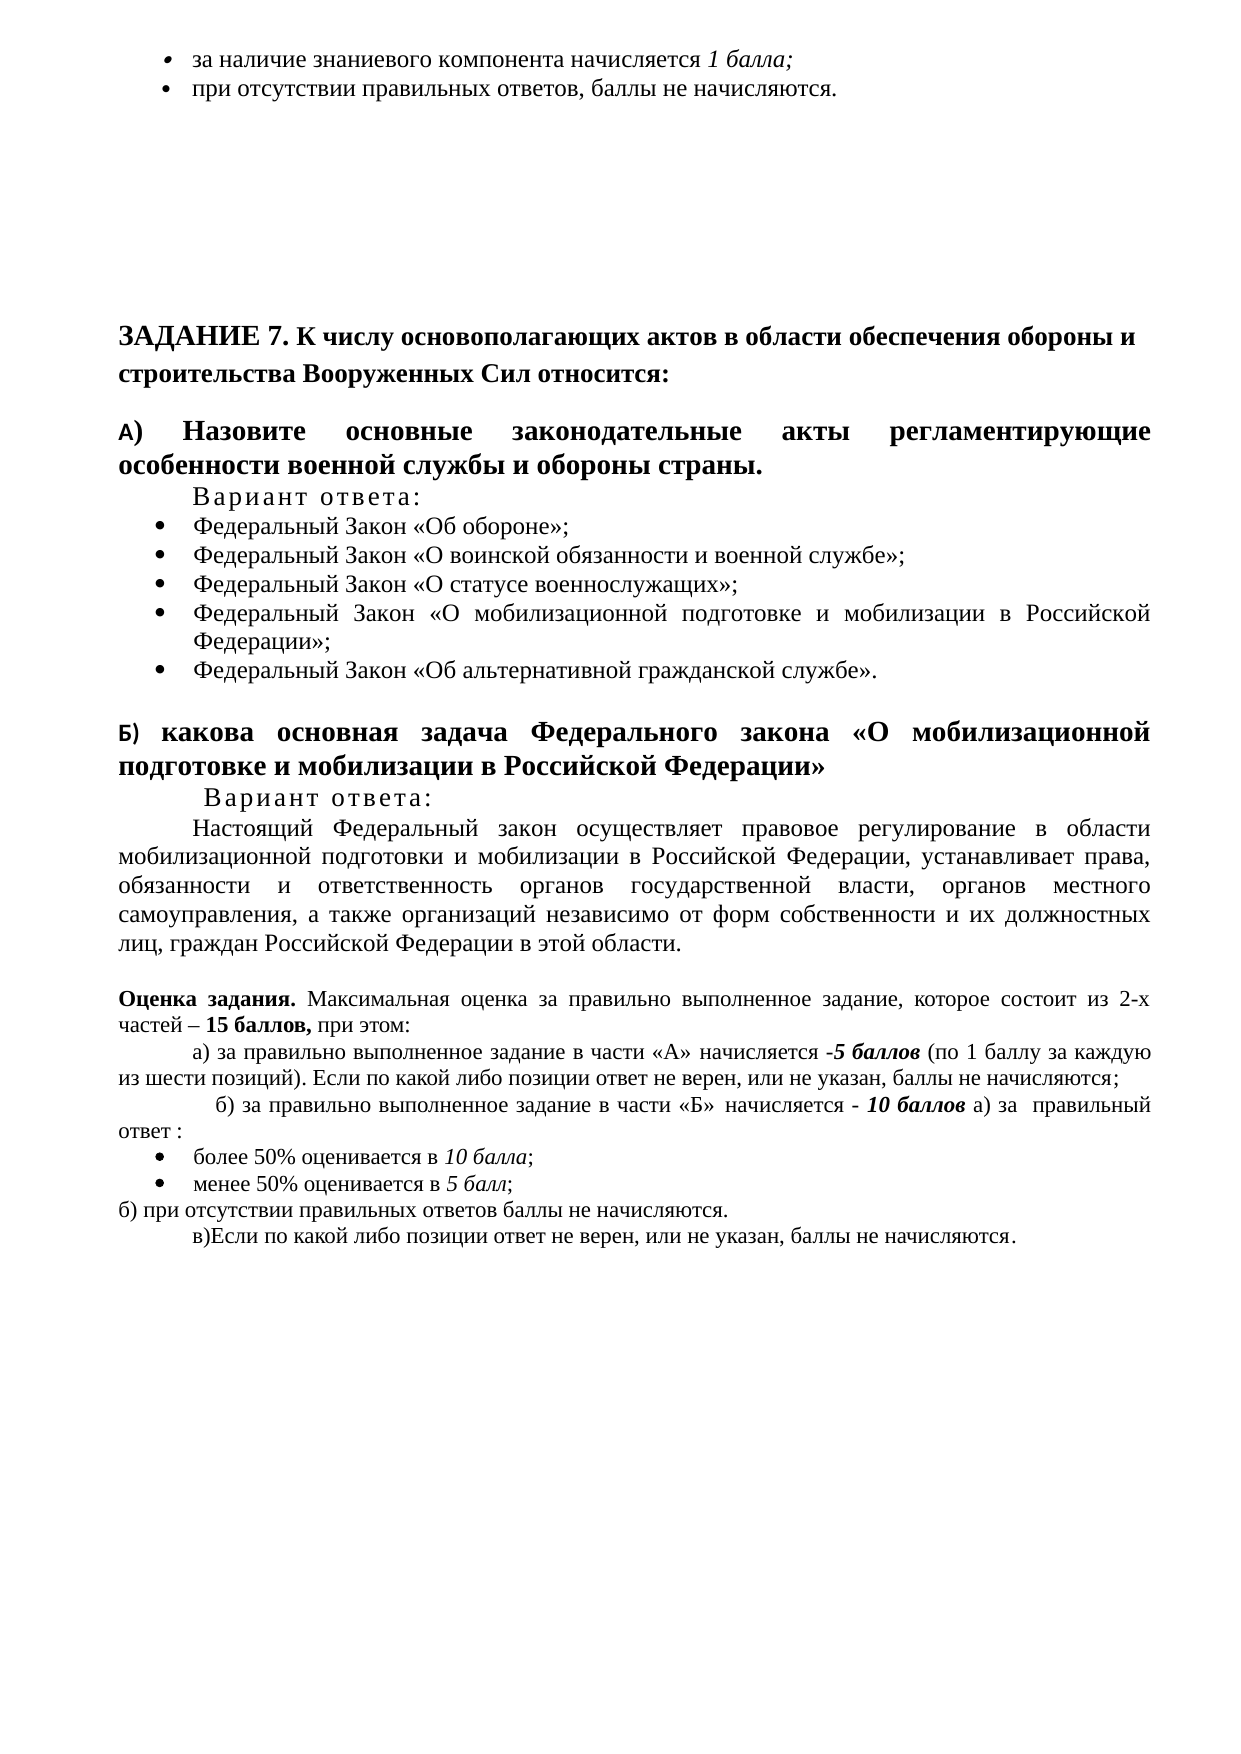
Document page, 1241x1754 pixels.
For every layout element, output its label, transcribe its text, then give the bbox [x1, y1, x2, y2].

list Федеральный Закон «О воинской обязанности и военной службе»; [156, 540, 1152, 569]
text ЗАДАНИЕ 7. К числу основополагающих актов в области обеспечения обороны и строительства Вооруженных Сил относится: [118, 318, 1152, 388]
text б) при отсутствии правильных ответов баллы не начисляются. [118, 1196, 1152, 1222]
list Федеральный Закон «Об альтернативной гражданской службе». [156, 655, 1152, 684]
text Вариант ответа: [118, 782, 1152, 813]
text Б) какова основная задача Федерального закона «О мобилизационной подготовке и мобилизации в Российской Федерации» [118, 714, 1152, 782]
list Федеральный Закон «О статусе военнослужащих»; [156, 569, 1152, 598]
text а) за правильно выполненное задание в части «А» начисляется -5 баллов (по 1 баллу за каждую из шести позиций). Если по какой либо позиции ответ не верен, или не указан, баллы не начисляются; [118, 1038, 1152, 1091]
list Федеральный Закон «О мобилизационной подготовке и мобилизации в Российской Федерации»; [156, 598, 1152, 655]
list более 50% оценивается в 10 балла; [156, 1143, 1152, 1170]
list за наличие знаниевого компонента начисляется 1 балла; [118, 44, 1152, 73]
text Настоящий Федеральный закон осуществляет правовое регулирование в области мобилизационной подготовки и мобилизации в Российской Федерации, устанавливает права, обязанности и ответственность органов государственной власти, органов местного самоуправления, а также организаций независимо от форм собственности и их должностных лиц, граждан Российской Федерации в этой области. [118, 813, 1152, 956]
list Федеральный Закон «Об обороне»; [156, 511, 1152, 540]
text б) за правильно выполненное задание в части «Б» начисляется - 10 баллов а) за правильный ответ : [118, 1091, 1152, 1143]
text в)Если по какой либо позиции ответ не верен, или не указан, баллы не начисляются. [118, 1222, 1152, 1249]
text Оценка задания. Максимальная оценка за правильно выполненное задание, которое состоит из 2-х частей – 15 баллов, при этом: [118, 985, 1152, 1038]
list менее 50% оценивается в 5 балл; [156, 1170, 1152, 1196]
list при отсутствии правильных ответов, баллы не начисляются. [118, 73, 1152, 102]
text Вариант ответа: [118, 480, 1152, 511]
text А) Назовите основные законодательные акты регламентирующие особенности военной службы и обороны страны. [118, 413, 1152, 480]
